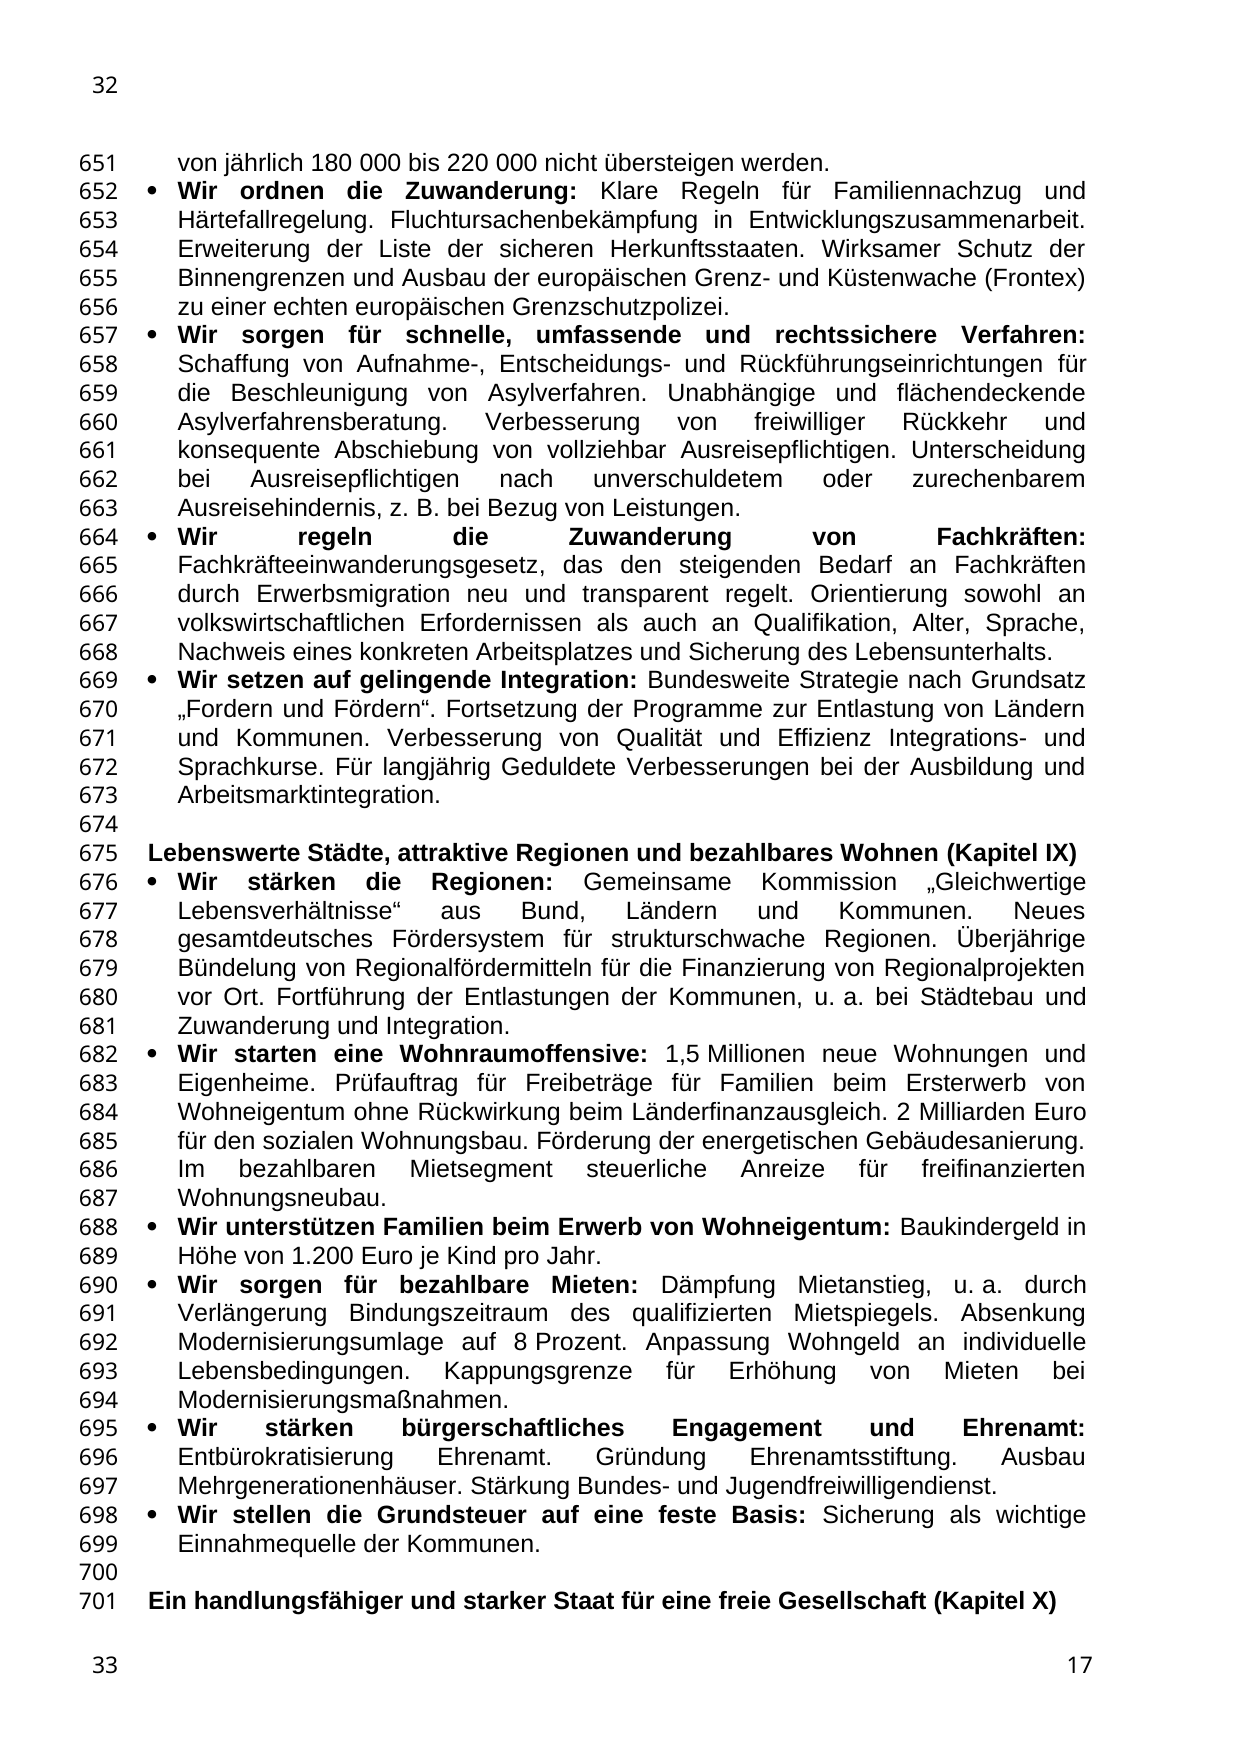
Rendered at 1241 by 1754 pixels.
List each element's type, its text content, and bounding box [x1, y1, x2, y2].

list Wir unterstützen Familien beim Erwerb von Wohneigentum: Baukindergeld in Höhe von 1.200 Euro je Kind pro Jahr. [148, 1212, 1087, 1269]
list Wir regeln die Zuwanderung von Fachkräften: Fachkräfteeinwanderungsgesetz, das den steigenden Bedarf an Fachkräften durch Erwerbsmigration neu und transparent regelt. Orientierung sowohl an volkswirtschaftlichen Erfordernissen als auch an Qualifikation, Alter, Sprache, Nachweis eines konkreten Arbeitsplatzes und Sicherung des Lebensunterhalts. [148, 522, 1087, 665]
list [148, 148, 1087, 176]
list Wir stellen die Grundsteuer auf eine feste Basis: Sicherung als wichtige Einnahmequelle der Kommunen. [148, 1500, 1087, 1557]
list Wir ordnen die Zuwanderung: Klare Regeln für Familiennachzug und Härtefallregelung. Fluchtursachenbekämpfung in Entwicklungszusammenarbeit. Erweiterung der Liste der sicheren Herkunftsstaaten. Wirksamer Schutz der Binnengrenzen und Ausbau der europäischen Grenz- und Küstenwache (Frontex) zu einer echten europäischen Grenzschutzpolizei. [148, 176, 1087, 320]
list Wir starten eine Wohnraumoffensive: 1,5 Millionen neue Wohnungen und Eigenheime. Prüfauftrag für Freibeträge für Familien beim Ersterwerb von Wohneigentum ohne Rückwirkung beim Länderfinanzausgleich. 2 Milliarden Euro für den sozialen Wohnungsbau. Förderung der energetischen Gebäudesanierung. Im bezahlbaren Mietsegment steuerliche Anreize für freifinanzierten Wohnungsneubau. [148, 1039, 1087, 1212]
list Wir sorgen für schnelle, umfassende und rechtssichere Verfahren: Schaffung von Aufnahme-, Entscheidungs- und Rückführungseinrichtungen für die Beschleunigung von Asylverfahren. Unabhängige und flächendeckende Asylverfahrensberatung. Verbesserung von freiwilliger Rückkehr und konsequente Abschiebung von vollziehbar Ausreisepflichtigen. Unterscheidung bei Ausreisepflichtigen nach unverschuldetem oder zurechenbarem Ausreisehindernis, z. B. bei Bezug von Leistungen. [148, 320, 1087, 522]
list Wir setzen auf gelingende Integration: Bundesweite Strategie nach Grundsatz „Fordern und Fördern“. Fortsetzung der Programme zur Entlastung von Ländern und Kommunen. Verbesserung von Qualität und Effizienz Integrations- und Sprachkurse. Für langjährig Geduldete Verbesserungen bei der Ausbildung und Arbeitsmarktintegration. [148, 665, 1087, 809]
list Wir stärken bürgerschaftliches Engagement und Ehrenamt: Entbürokratisierung Ehrenamt. Gründung Ehrenamtsstiftung. Ausbau Mehrgenerationenhäuser. Stärkung Bundes- und Jugendfreiwilligendienst. [148, 1413, 1087, 1500]
list Wir sorgen für bezahlbare Mieten: Dämpfung Mietanstieg, u. a. durch Verlängerung Bindungszeitraum des qualifizierten Mietspiegels. Absenkung Modernisierungsumlage auf 8 Prozent. Anpassung Wohngeld an individuelle Lebensbedingungen. Kappungsgrenze für Erhöhung von Mieten bei Modernisierungsmaßnahmen. [148, 1269, 1087, 1413]
text Ein handlungsfähiger und starker Staat für eine freie Gesellschaft (Kapitel X) [148, 1586, 1093, 1615]
list Wir stärken die Regionen: Gemeinsame Kommission „Gleichwertige Lebensverhältnisse“ aus Bund, Ländern und Kommunen. Neues gesamtdeutsches Fördersystem für strukturschwache Regionen. Überjährige Bündelung von Regionalfördermitteln für die Finanzierung von Regionalprojekten vor Ort. Fortführung der Entlastungen der Kommunen, u. a. bei Städtebau und Zuwanderung und Integration. [148, 867, 1087, 1039]
text Lebenswerte Städte, attraktive Regionen und bezahlbares Wohnen (Kapitel IX) [148, 838, 1093, 867]
